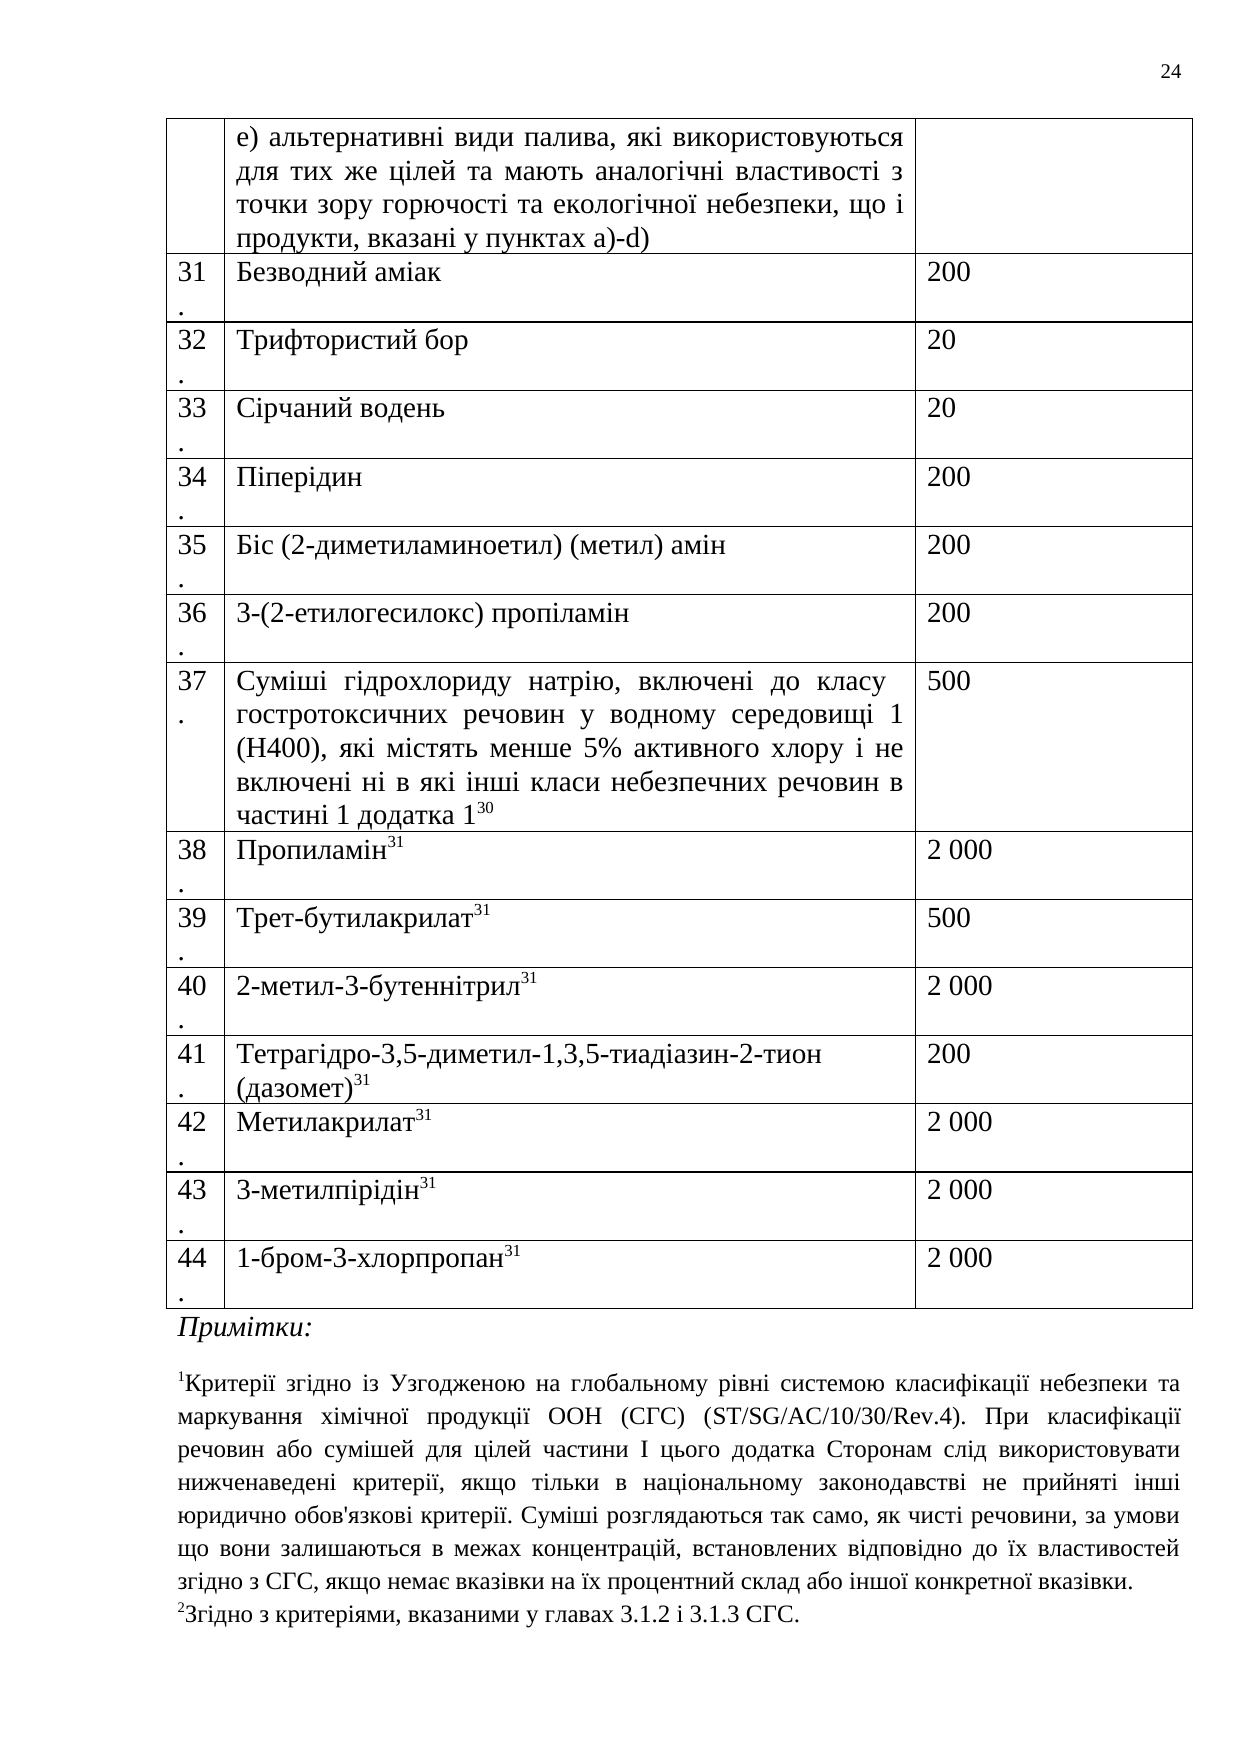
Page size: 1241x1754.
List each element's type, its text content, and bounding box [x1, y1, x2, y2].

table_cell Метилакрилат31 [225, 1104, 915, 1171]
table_cell 3-(2-етилогесилокс) пропіламін [225, 595, 915, 662]
table_cell Сірчаний водень [225, 391, 915, 458]
table_cell 43. [167, 1173, 224, 1239]
table_cell 33. [167, 391, 224, 458]
table_cell 40. [167, 968, 224, 1035]
table_cell 44. [167, 1241, 224, 1308]
table_cell 2-метил-3-бутеннітрил31 [225, 968, 915, 1035]
table_cell 2 000 [916, 968, 1192, 1035]
table_cell 36. [167, 595, 224, 662]
table_cell 32. [167, 323, 224, 389]
table_cell [167, 119, 224, 253]
table_cell 38. [167, 832, 224, 899]
table_cell 3-метилпірідін31 [225, 1173, 915, 1239]
table_cell 42. [167, 1104, 224, 1171]
table_cell Трифтористий бор [225, 323, 915, 389]
text Примітки: [177, 1309, 1181, 1342]
table_cell 200 [916, 1036, 1192, 1103]
table_cell Біс (2-диметиламиноетил) (метил) амін [225, 527, 915, 594]
table_cell Безводний аміак [225, 254, 915, 321]
text 1Критерії згідно із Узгодженою на глобальному рівні системою класифікації небезпеки та маркування хімічної продукції ООН (СГС) (ST/SG/AC/10/30/Rev.4). При класифікації речовин або сумішей для цілей частини I цього додатка Сторонам слід використовувати нижченаведені критерії, якщо тільки в національному законодавстві не прийняті інші юридично обов'язкові критерії. Суміші розглядаються так само, як чисті речовини, за умови що вони залишаються в межах концентрацій, встановлених відповідно до їх властивостей згідно з СГС, якщо немає вказівки на їх процентний склад або іншої конкретної вказівки. [177, 1368, 1181, 1595]
table_cell Піперідин [225, 459, 915, 526]
table_cell 200 [916, 527, 1192, 594]
table_cell Пропиламін31 [225, 832, 915, 899]
table_cell Суміші гідрохлориду натрію, включені до класу гостротоксичних речовин у водному середовищі 1 (Н400), які містять менше 5% активного хлору і не включені ні в які інші класи небезпечних речовин в частині 1 додатка 130 [225, 663, 915, 831]
table_cell 1-бром-3-хлорпропан31 [225, 1241, 915, 1308]
table_cell 31. [167, 254, 224, 321]
table_cell 200 [916, 459, 1192, 526]
table_cell 37. [167, 663, 224, 831]
text 2Згідно з критеріями, вказаними у главах 3.1.2 і 3.1.3 СГС. [177, 1599, 1181, 1628]
table_cell 20 [916, 391, 1192, 458]
table_cell 2 000 [916, 1241, 1192, 1308]
table_cell 500 [916, 663, 1192, 831]
table_cell 34. [167, 459, 224, 526]
table_cell 20 [916, 323, 1192, 389]
table_cell 2 000 [916, 832, 1192, 899]
table_cell 200 [916, 595, 1192, 662]
table_cell 41. [167, 1036, 224, 1103]
table_cell 2 000 [916, 1104, 1192, 1171]
table_cell 39. [167, 900, 224, 967]
table_cell [916, 119, 1192, 253]
table_cell e) альтернативні види палива, які використовуються для тих же цілей та мають аналогічні властивості з точки зору горючості та екологічної небезпеки, що і продукти, вказані у пунктах a)-d) [225, 119, 915, 253]
table_cell Тетрагідро-3,5-диметил-1,3,5-тиадіазин-2-тион (дазомет)31 [225, 1036, 915, 1103]
table_cell 35. [167, 527, 224, 594]
table_cell 200 [916, 254, 1192, 321]
table_cell 2 000 [916, 1173, 1192, 1239]
table_cell Трет-бутилакрилат31 [225, 900, 915, 967]
table_cell 500 [916, 900, 1192, 967]
